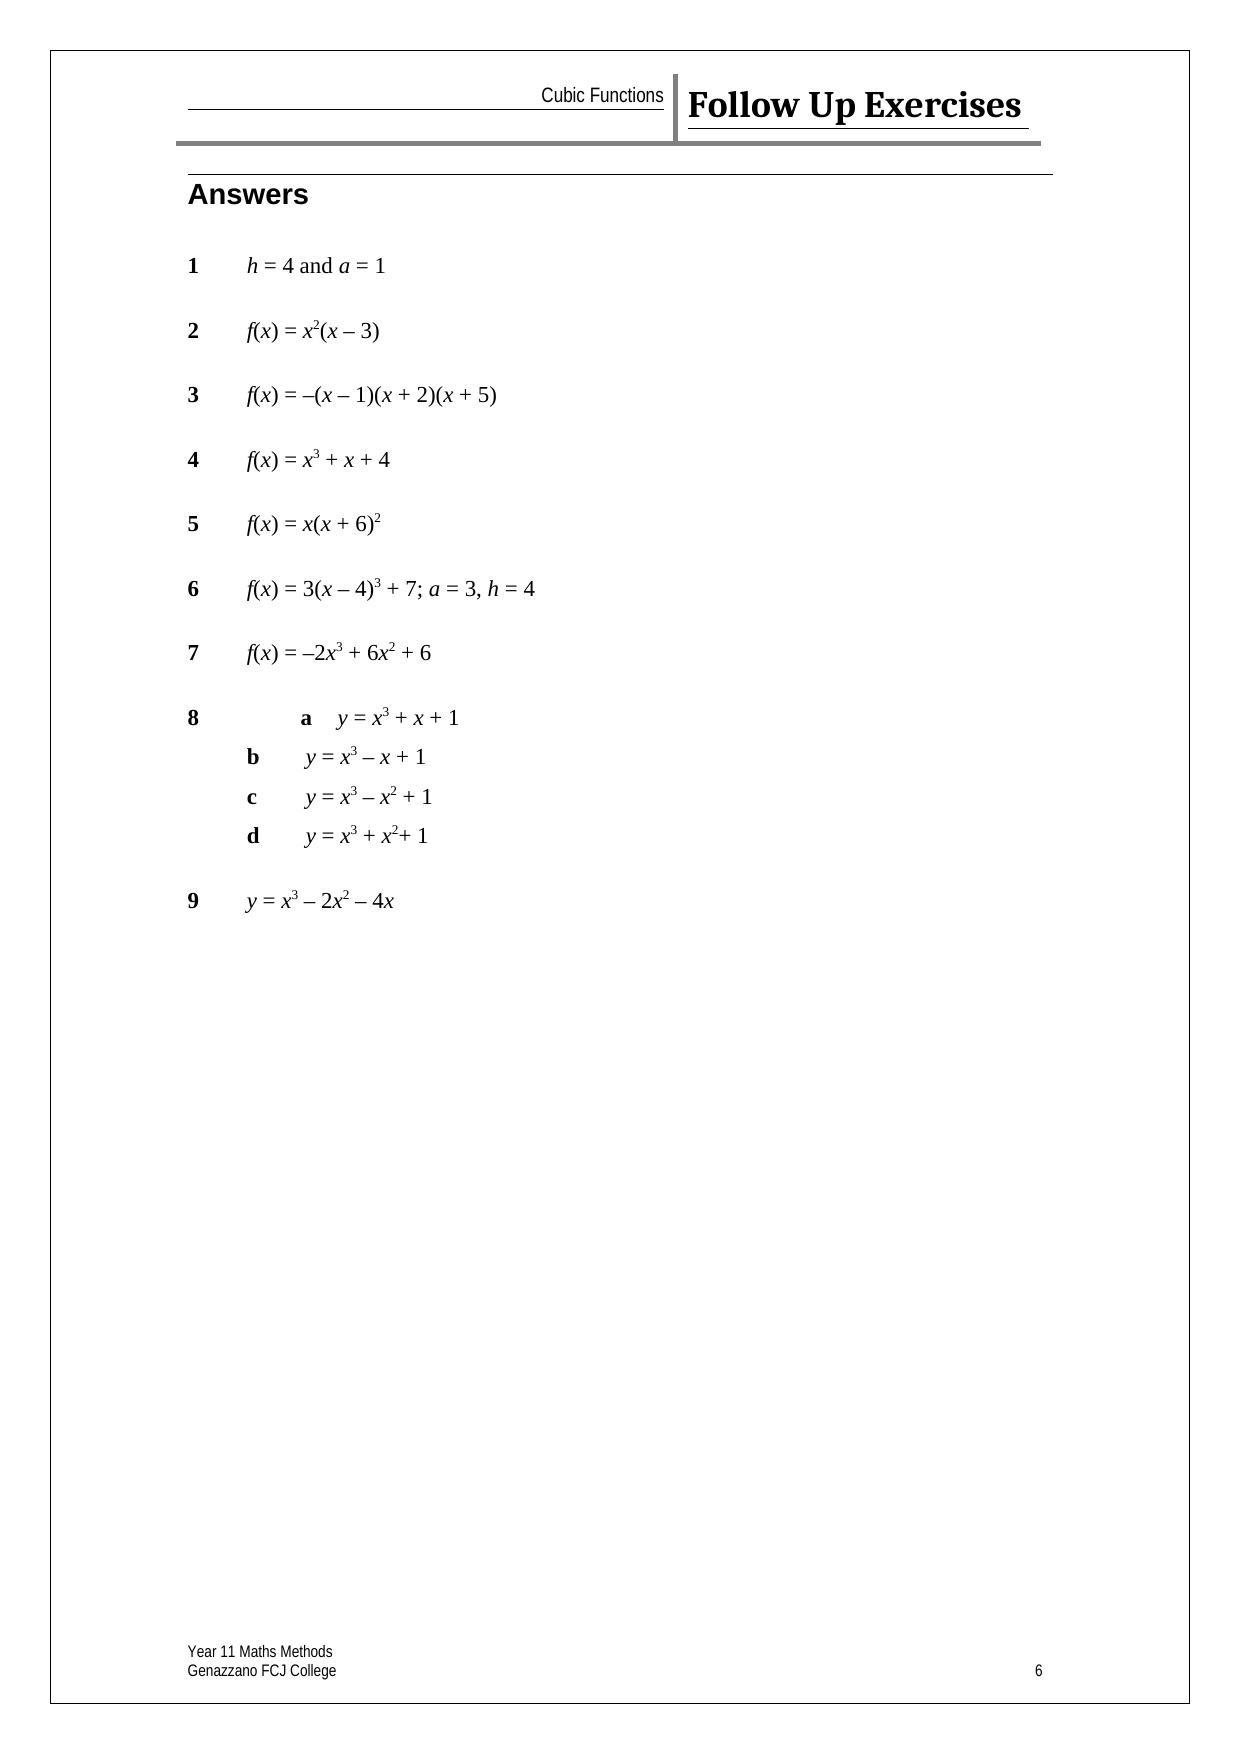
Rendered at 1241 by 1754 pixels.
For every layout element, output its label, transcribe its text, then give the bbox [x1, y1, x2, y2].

list 6 f(x) = 3(x – 4)3 + 7; a = 3, h = 4 [187, 575, 1053, 601]
list 9 y = x3 – 2x2 – 4x [187, 887, 1053, 913]
list 5 f(x) = x(x + 6)2 [187, 510, 1053, 537]
list 7 f(x) = –2x3 + 6x2 + 6 [187, 639, 1053, 666]
list 3 f(x) = –(x – 1)(x + 2)(x + 5) [187, 381, 1053, 408]
list 1 h = 4 and a = 1 [187, 252, 1053, 279]
list c y = x3 – x2 + 1 [247, 783, 1053, 809]
list b y = x3 – x + 1 [247, 743, 1053, 770]
list d y = x3 + x2+ 1 [247, 822, 1053, 849]
list 8 a y = x3 + x + 1 [187, 704, 1053, 730]
list 4 f(x) = x3 + x + 4 [187, 446, 1053, 472]
list 2 f(x) = x2(x – 3) [187, 317, 1053, 343]
subtitle Answers [187, 177, 1053, 211]
